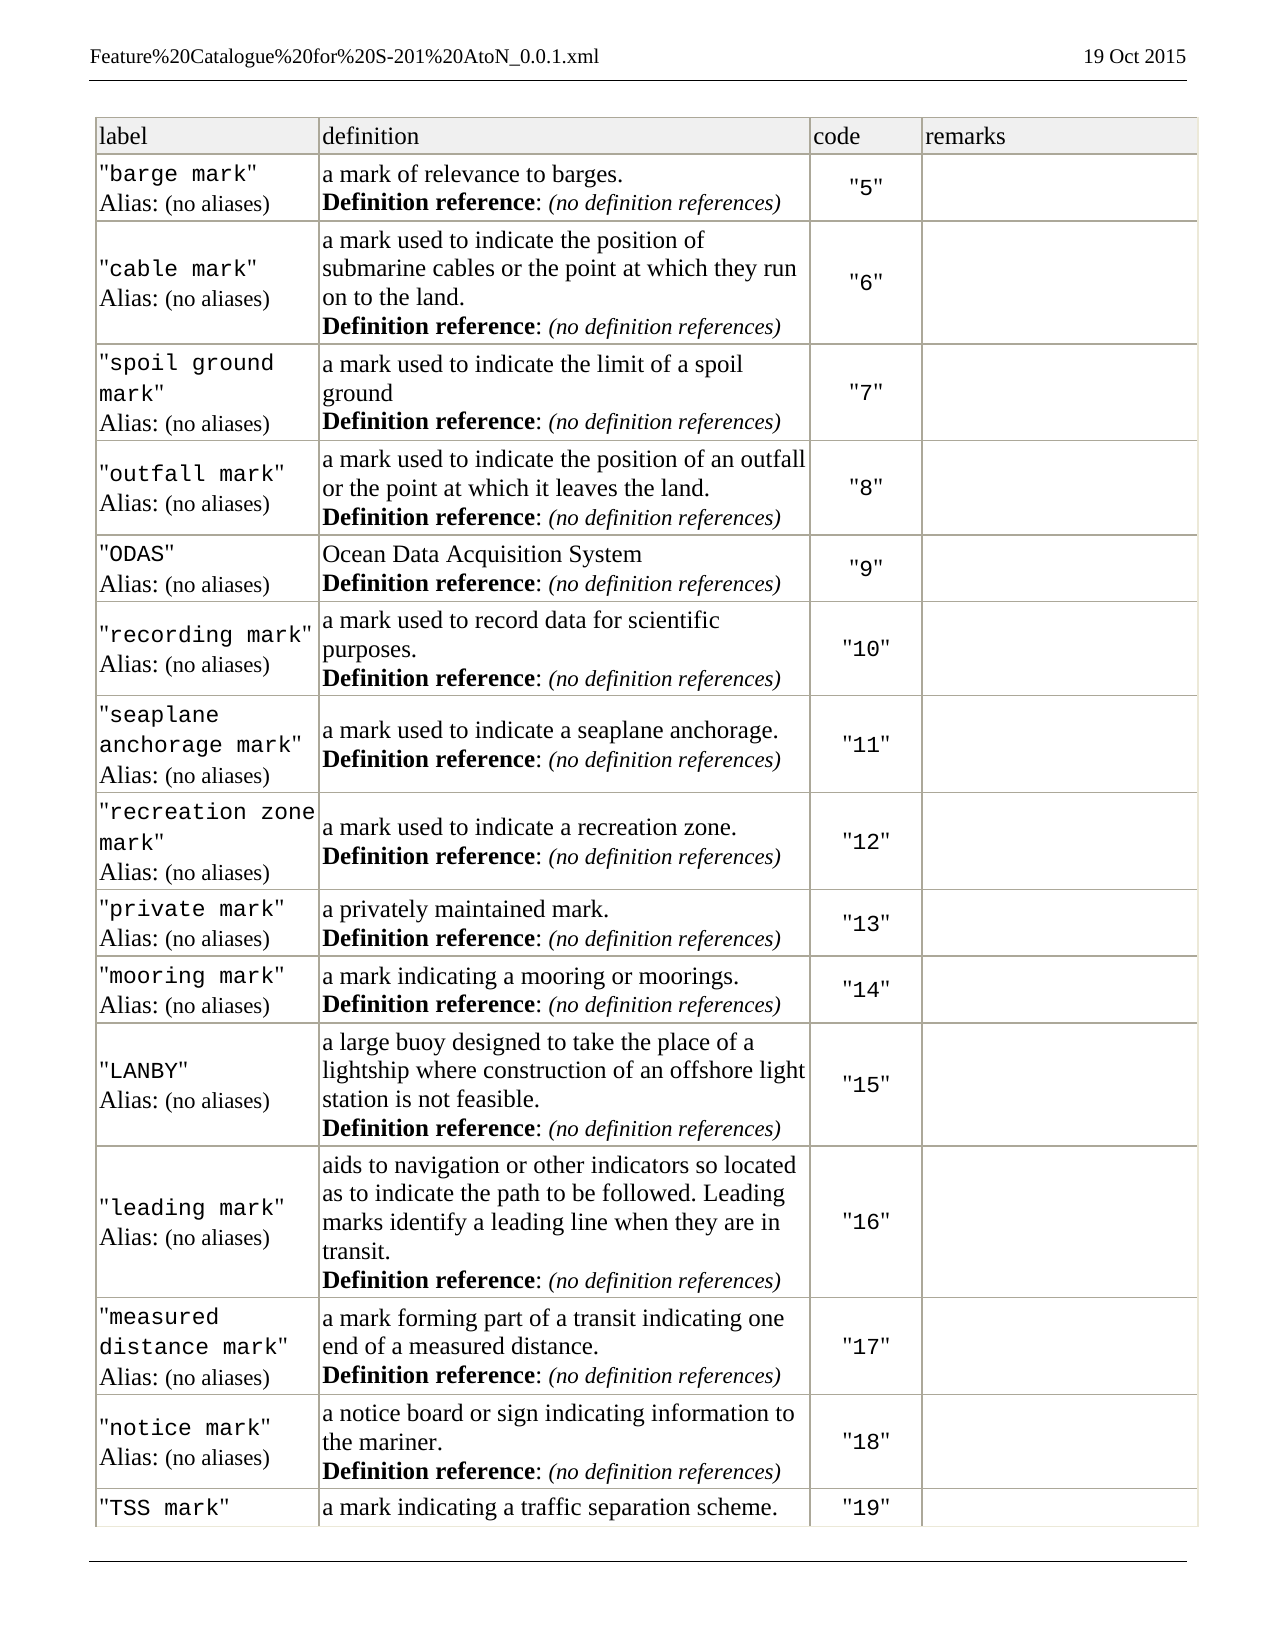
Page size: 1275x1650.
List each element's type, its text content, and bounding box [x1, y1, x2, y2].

table_cell [923, 602, 1197, 695]
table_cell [320, 1489, 809, 1526]
table_cell "13" [811, 890, 921, 955]
table_cell [923, 793, 1197, 889]
table_cell "recreation zone mark" Alias: (no aliases) [97, 793, 318, 889]
table_cell [923, 155, 1197, 220]
table_cell "17" [811, 1298, 921, 1393]
table_cell [923, 1298, 1197, 1393]
table_cell "mooring mark" Alias: (no aliases) [97, 957, 318, 1022]
table_header definition [320, 118, 809, 153]
table_header code [811, 118, 921, 153]
table_cell "16" [811, 1147, 921, 1297]
table_cell "leading mark" Alias: (no aliases) [97, 1147, 318, 1297]
table_cell aids to navigation or other indicators so located as to indicate the path to be followed. Leading marks identify a leading line when they are in transit. Definition reference: (no definition references) [320, 1147, 809, 1297]
table_cell [923, 957, 1197, 1022]
table_cell [923, 1024, 1197, 1145]
table_cell "8" [811, 441, 921, 534]
table_cell "measured distance mark" Alias: (no aliases) [97, 1298, 318, 1393]
table_cell "barge mark" Alias: (no aliases) [97, 155, 318, 220]
table_cell [923, 536, 1197, 601]
table_cell "15" [811, 1024, 921, 1145]
table_cell [923, 890, 1197, 955]
table_header label [97, 118, 318, 153]
table_cell a mark used to indicate a recreation zone. Definition reference: (no definition references) [320, 793, 809, 889]
table_cell [923, 1147, 1197, 1297]
table_cell "recording mark" Alias: (no aliases) [97, 602, 318, 695]
table_cell "7" [811, 345, 921, 440]
table_cell "cable mark" Alias: (no aliases) [97, 222, 318, 343]
table_cell "outfall mark" Alias: (no aliases) [97, 441, 318, 534]
table_cell [923, 1489, 1197, 1526]
table_cell a mark used to indicate a seaplane anchorage. Definition reference: (no definition references) [320, 696, 809, 792]
table_cell a mark indicating a mooring or moorings. Definition reference: (no definition references) [320, 957, 809, 1022]
table_cell [923, 345, 1197, 440]
table_cell "notice mark" Alias: (no aliases) [97, 1395, 318, 1488]
table_cell a notice board or sign indicating information to the mariner. Definition reference: (no definition references) [320, 1395, 809, 1488]
table_cell "private mark" Alias: (no aliases) [97, 890, 318, 955]
table_cell a mark used to indicate the position of an outfall or the point at which it leaves the land. Definition reference: (no definition references) [320, 441, 809, 534]
table_cell a mark used to indicate the limit of a spoil ground Definition reference: (no definition references) [320, 345, 809, 440]
table_cell a large buoy designed to take the place of a lightship where construction of an offshore light station is not feasible. Definition reference: (no definition references) [320, 1024, 809, 1145]
table_cell "10" [811, 602, 921, 695]
table_cell "5" [811, 155, 921, 220]
table_cell "LANBY" Alias: (no aliases) [97, 1024, 318, 1145]
table_cell a mark used to record data for scientific purposes. Definition reference: (no definition references) [320, 602, 809, 695]
table_cell [923, 441, 1197, 534]
table_cell "6" [811, 222, 921, 343]
table_cell a mark used to indicate the position of submarine cables or the point at which they run on to the land. Definition reference: (no definition references) [320, 222, 809, 343]
table_cell [923, 222, 1197, 343]
table_cell a mark of relevance to barges. Definition reference: (no definition references) [320, 155, 809, 220]
table_cell "seaplane anchorage mark" Alias: (no aliases) [97, 696, 318, 792]
table_cell [923, 696, 1197, 792]
table_cell "12" [811, 793, 921, 889]
table_cell "19" [811, 1489, 921, 1526]
table_cell "11" [811, 696, 921, 792]
table_cell "18" [811, 1395, 921, 1488]
table_cell Ocean Data Acquisition System Definition reference: (no definition references) [320, 536, 809, 601]
table_cell "ODAS" Alias: (no aliases) [97, 536, 318, 601]
table_cell "TSS mark" Alias: (no aliases) [97, 1489, 318, 1526]
table_cell a mark forming part of a transit indicating one end of a measured distance. Definition reference: (no definition references) [320, 1298, 809, 1393]
table_cell a privately maintained mark. Definition reference: (no definition references) [320, 890, 809, 955]
table_cell "spoil ground mark" Alias: (no aliases) [97, 345, 318, 440]
table_cell "14" [811, 957, 921, 1022]
table_cell [923, 1395, 1197, 1488]
table_cell "9" [811, 536, 921, 601]
table_header remarks [923, 118, 1197, 153]
